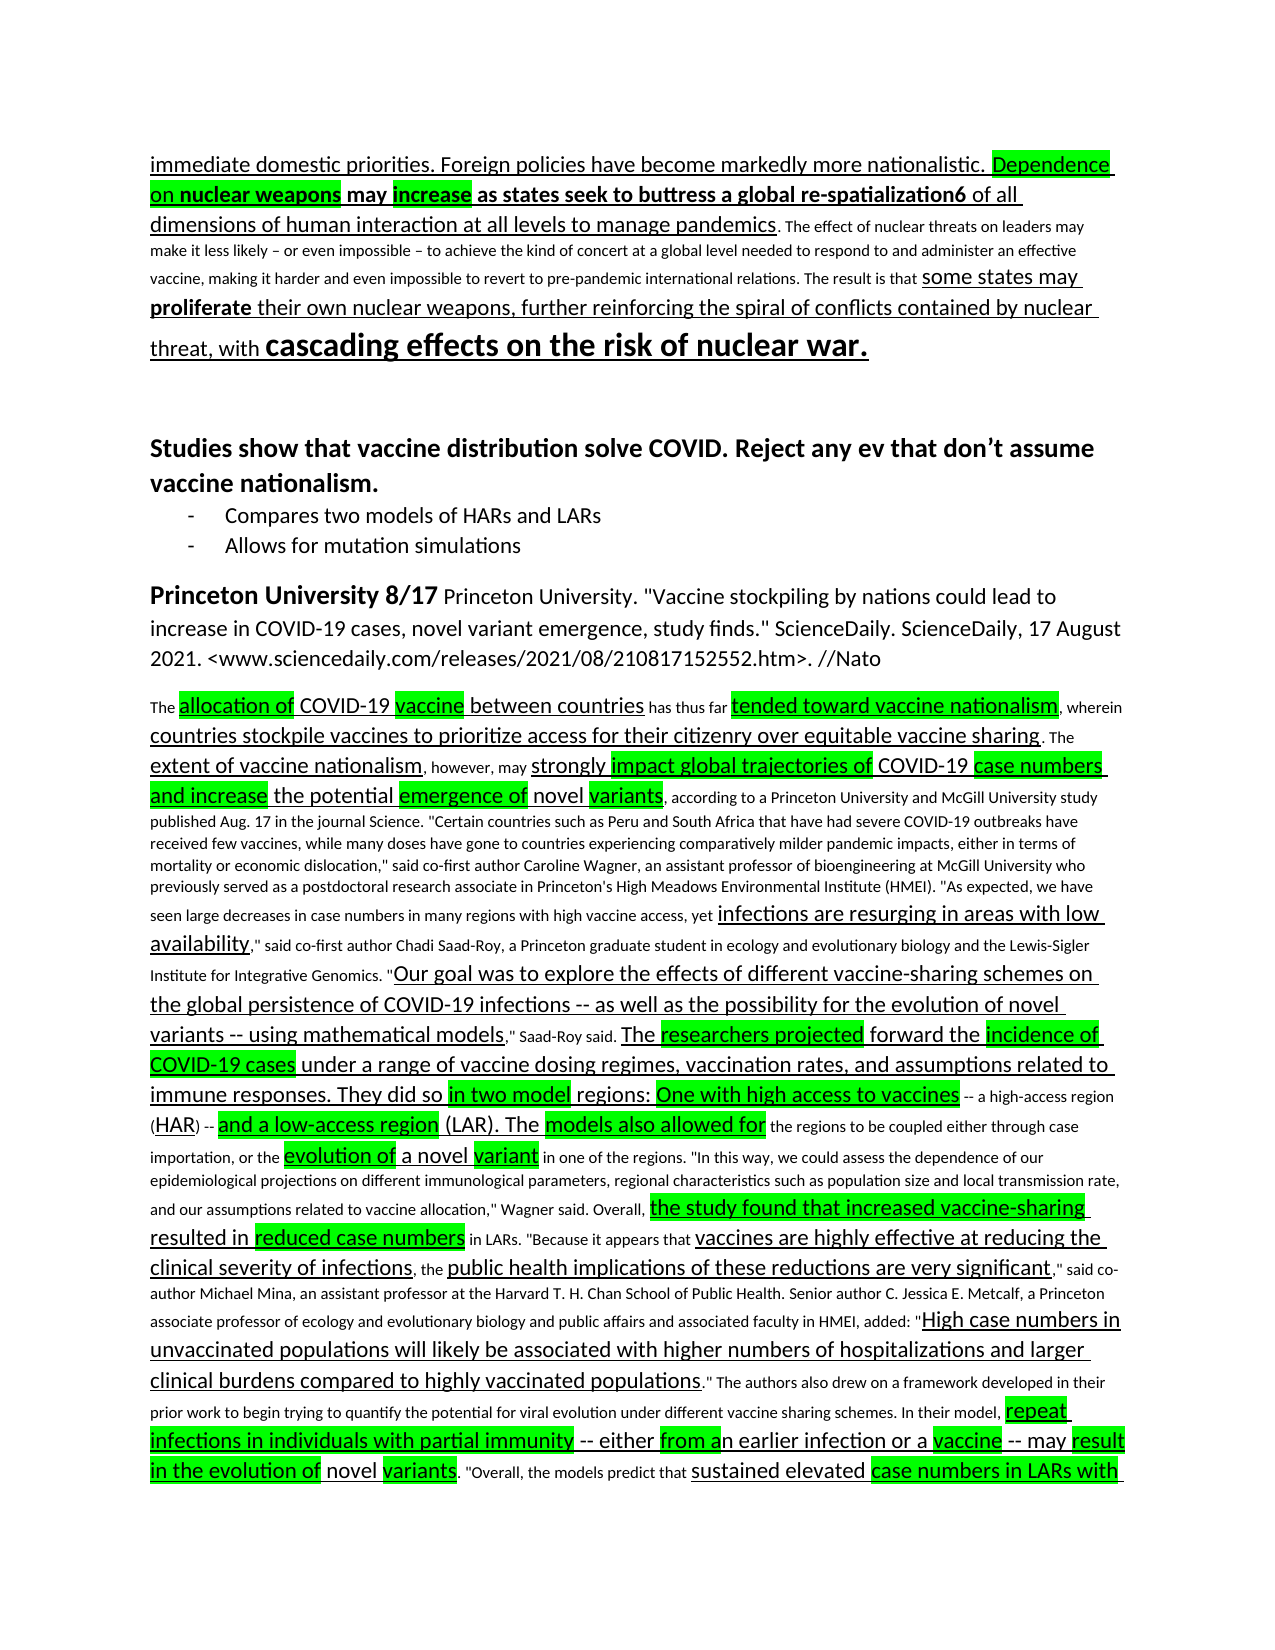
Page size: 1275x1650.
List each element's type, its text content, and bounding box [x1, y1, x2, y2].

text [150, 150, 1125, 365]
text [150, 691, 1125, 1450]
list Allows for mutation simulations [187, 532, 1125, 560]
subtitle Studies show that vaccine distribution solve COVID. Reject any ev that don’t assume vaccine nationalism. [150, 431, 1125, 499]
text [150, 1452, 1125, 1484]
list Compares two models of HARs and LARs [187, 501, 1125, 529]
text Princeton University 8/17 Princeton University. "Vaccine stockpiling by nations could lead to increase in COVID-19 cases, novel variant emergence, study finds." ScienceDaily. ScienceDaily, 17 August 2021. <www.sciencedaily.com/releases/2021/08/210817152552.htm>. //Nato [150, 578, 1125, 672]
